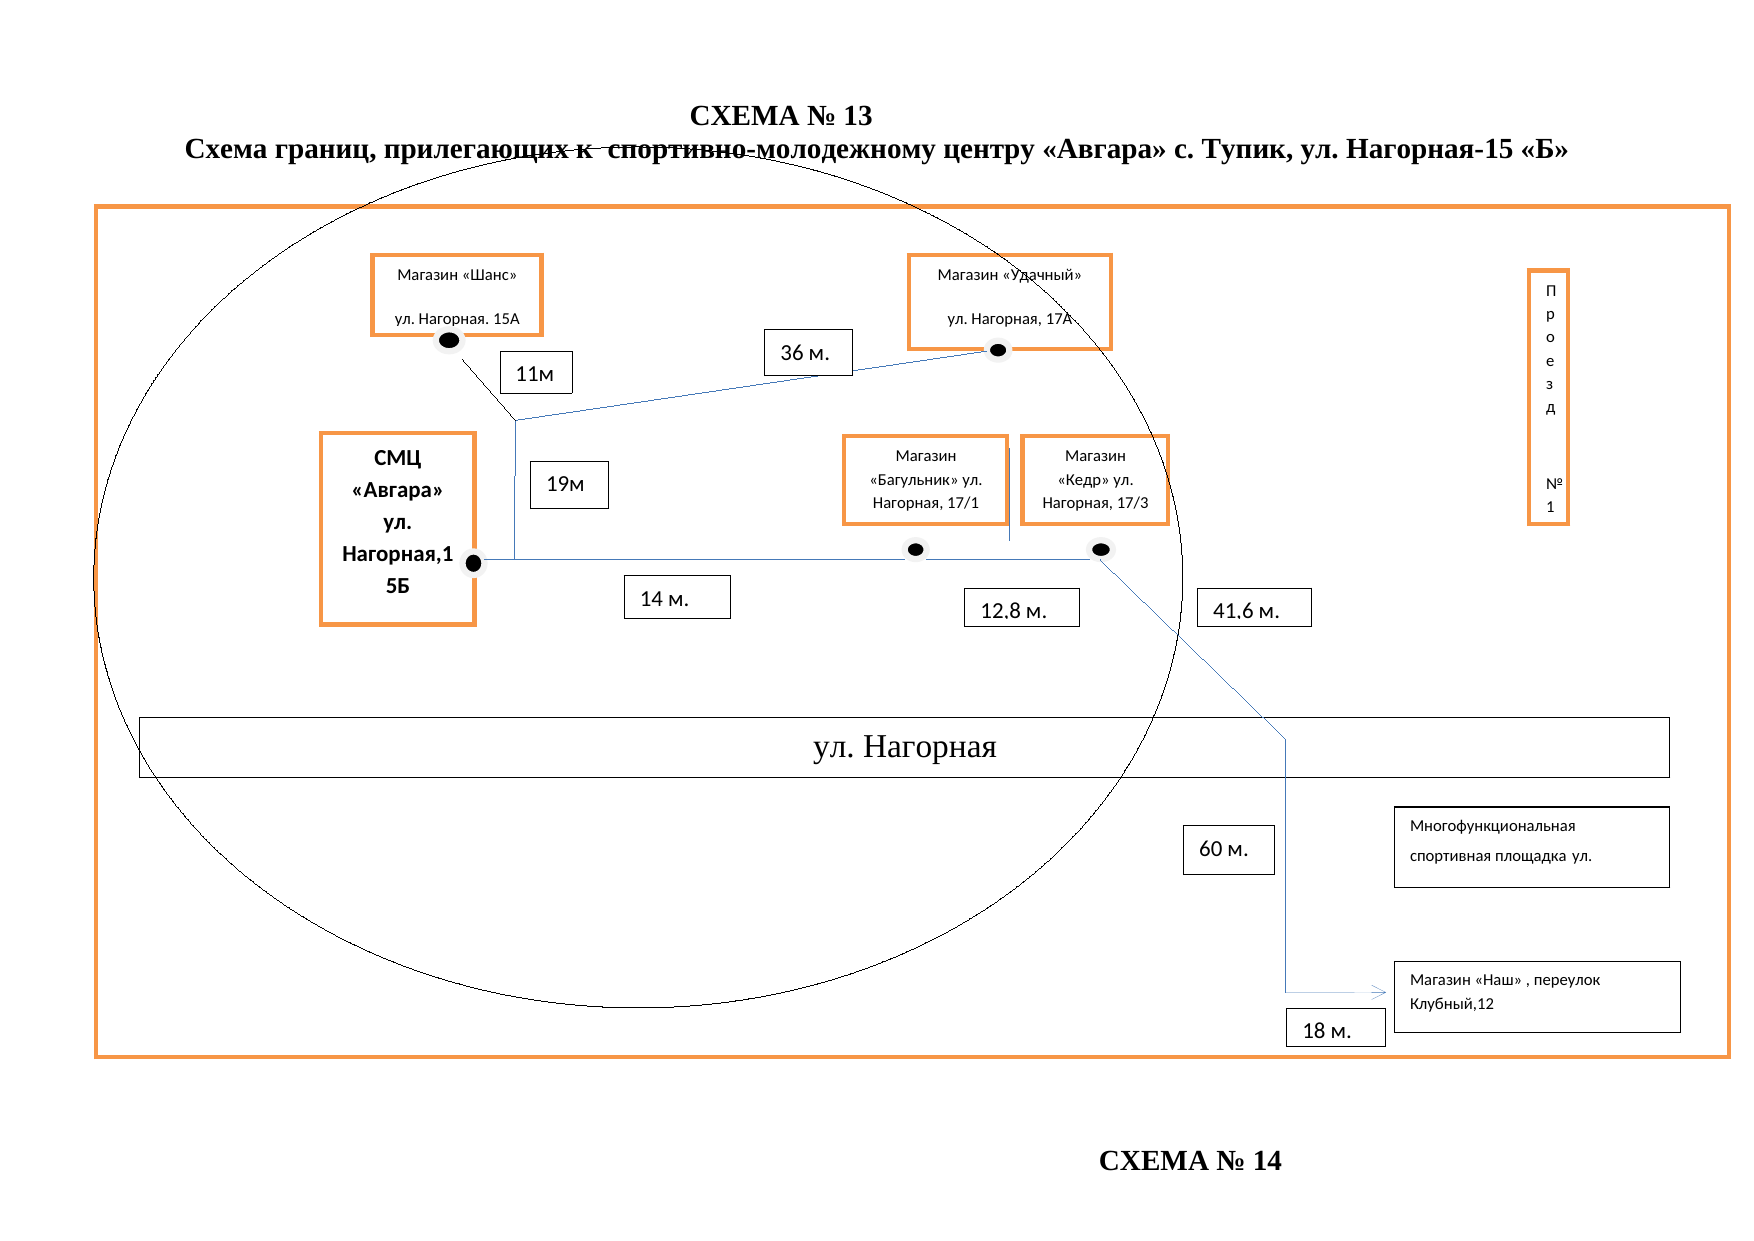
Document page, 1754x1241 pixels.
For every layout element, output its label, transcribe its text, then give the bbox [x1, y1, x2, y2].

text СХЕМА № 13 [59, 98, 1695, 131]
text СХЕМА № 14 [59, 1143, 1695, 1177]
text Схема границ, прилегающих к спортивно-молодежному центру «Авгара» с. Тупик, ул. Нагорная-15 «Б» [59, 131, 1695, 165]
